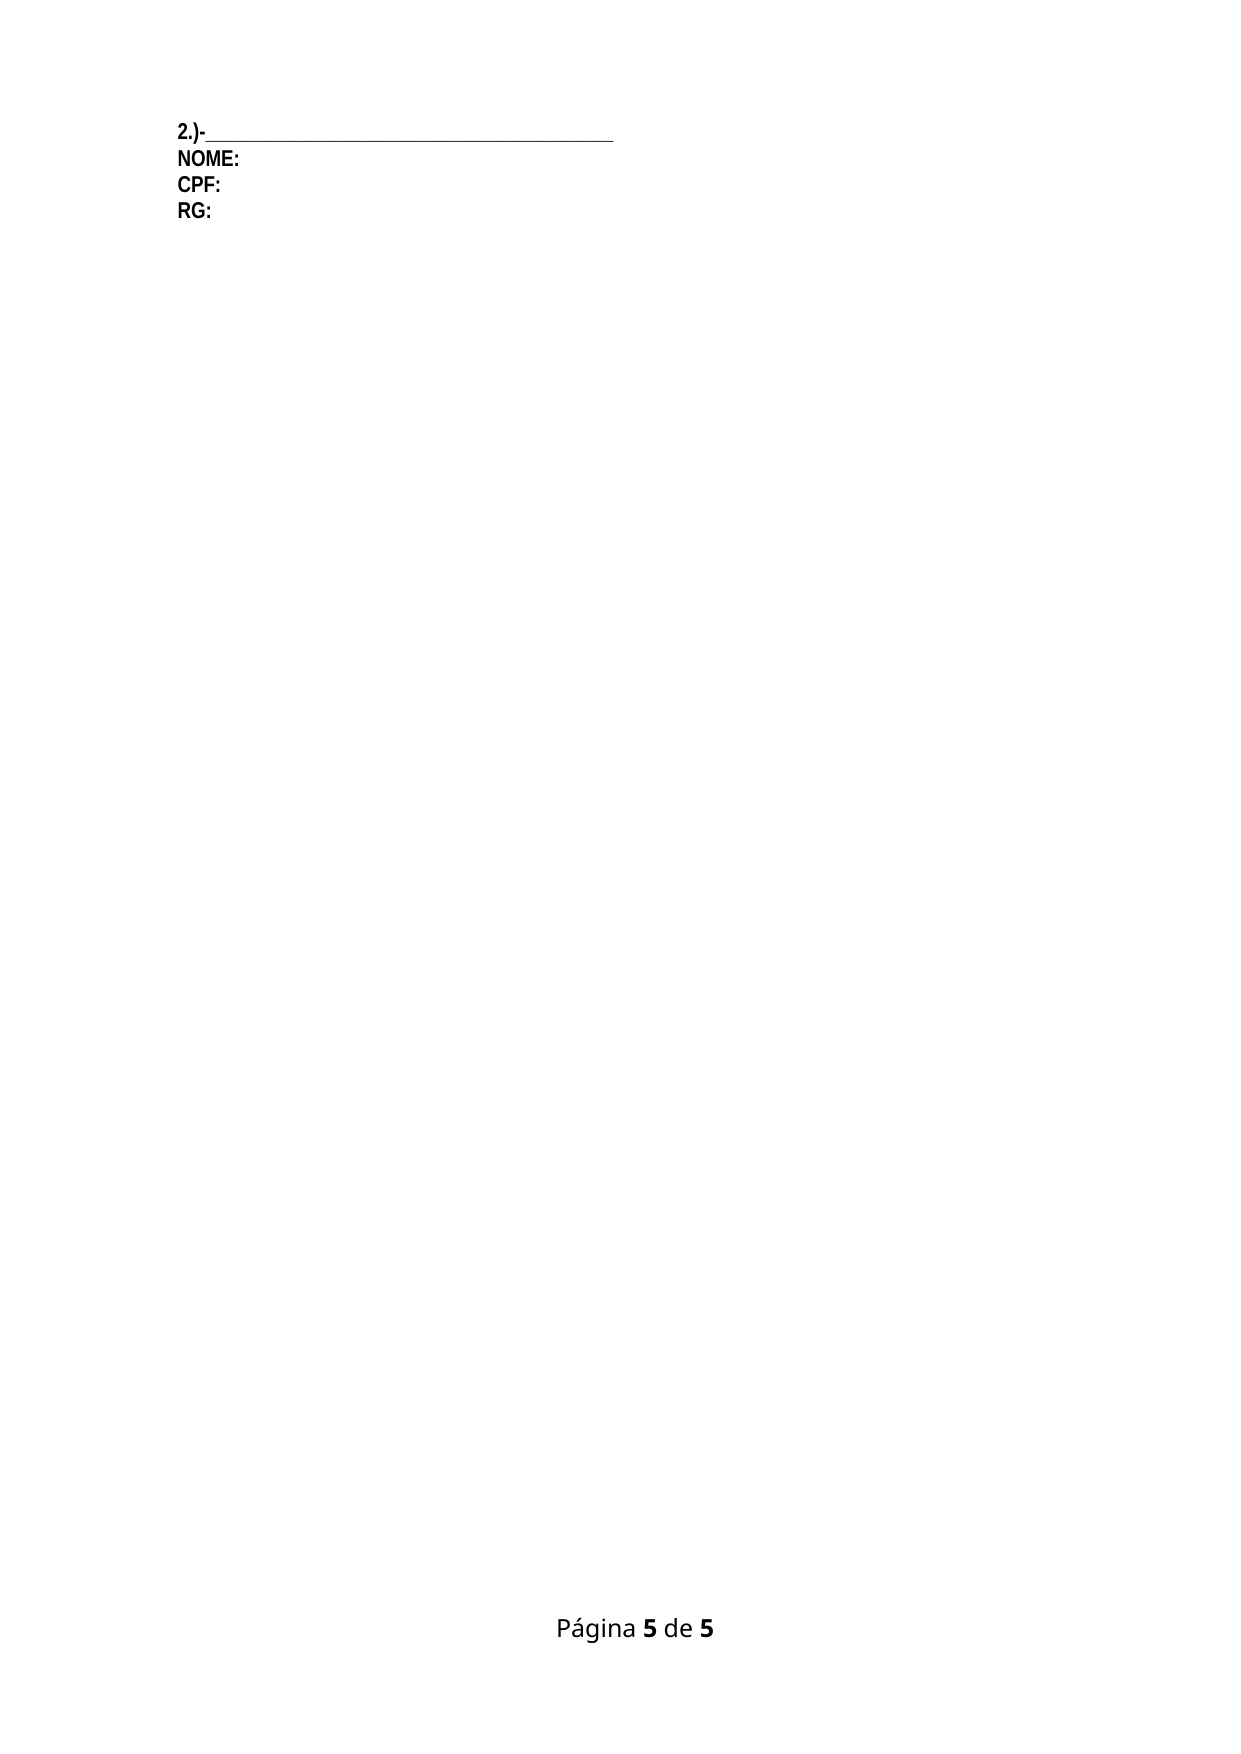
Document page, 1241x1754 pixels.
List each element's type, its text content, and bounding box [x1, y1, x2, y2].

text 2.)-_______________________________________ [177, 118, 1165, 144]
text NOME: [177, 144, 1165, 171]
text CPF: [177, 171, 1165, 197]
text RG: [177, 197, 1165, 223]
